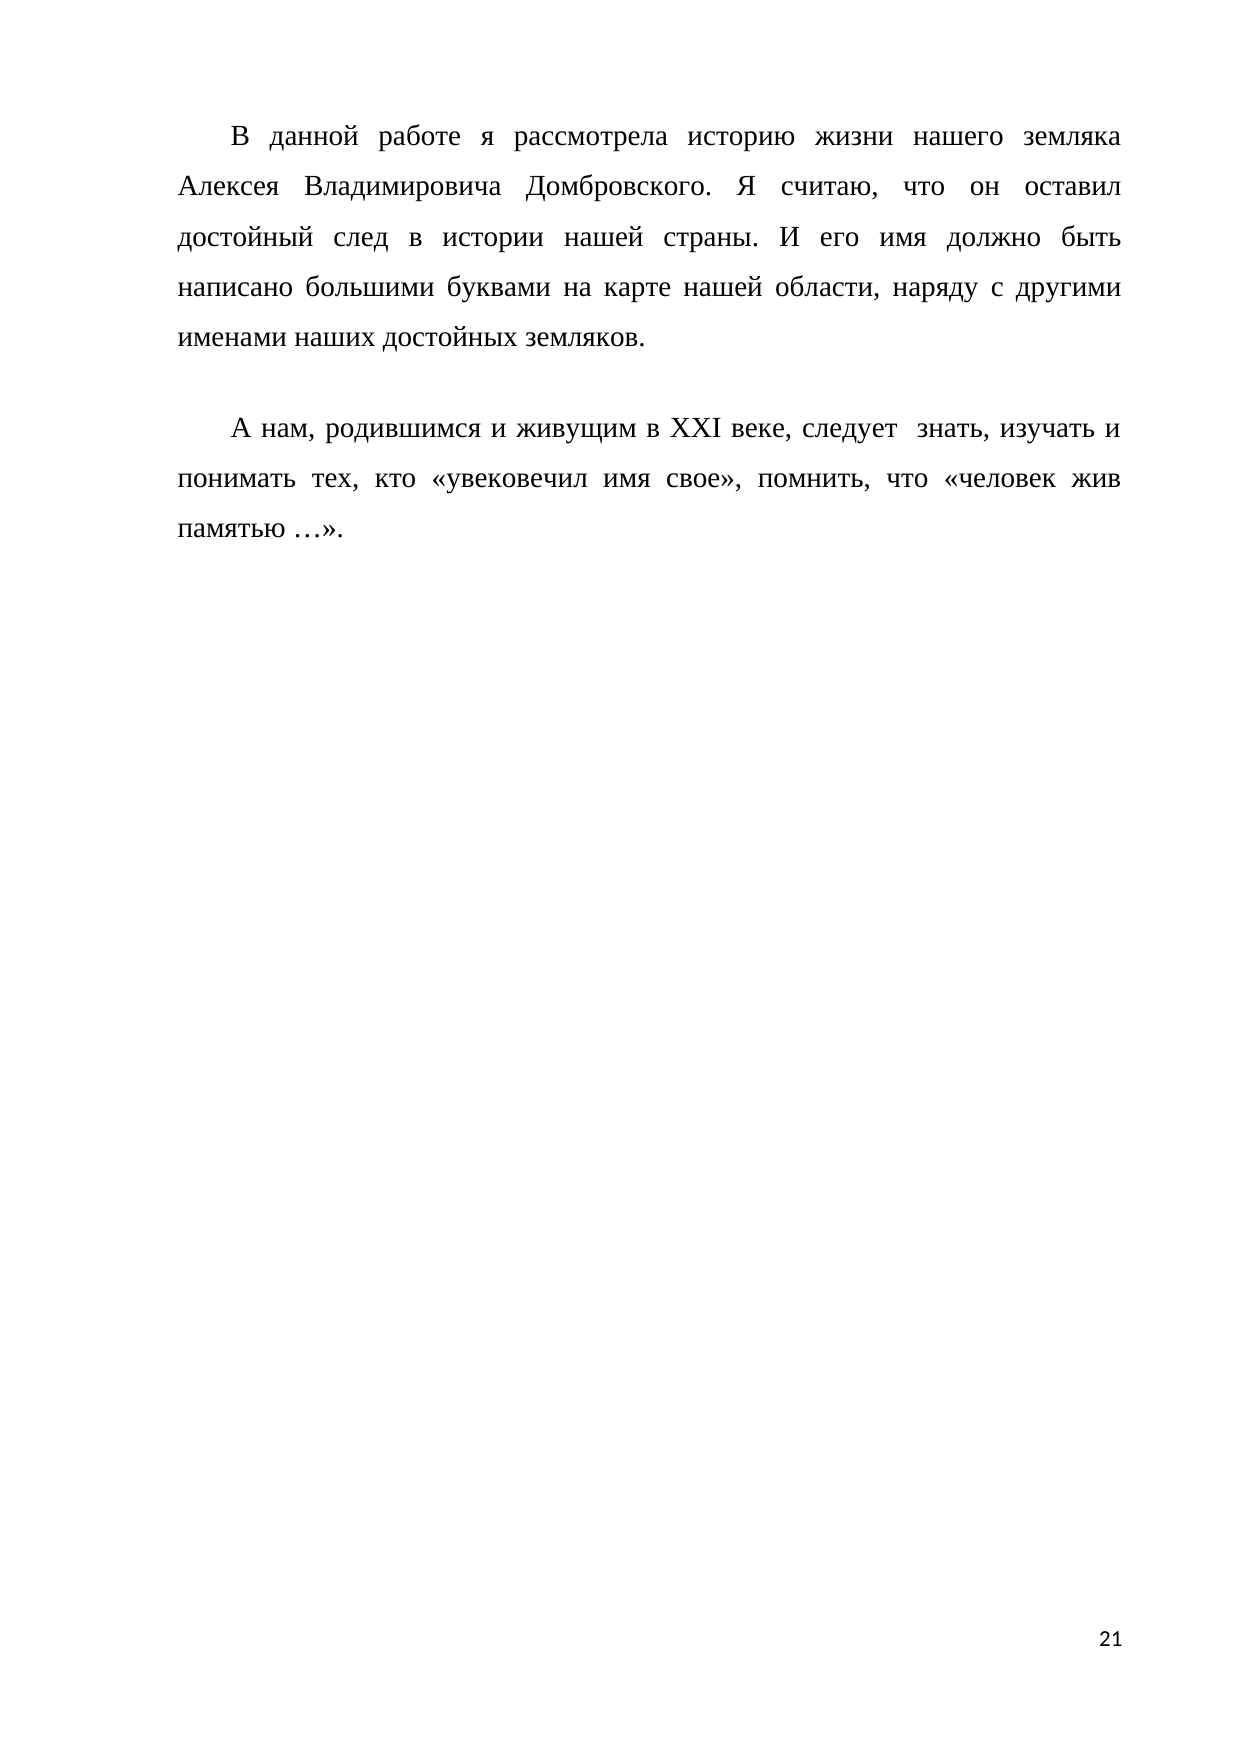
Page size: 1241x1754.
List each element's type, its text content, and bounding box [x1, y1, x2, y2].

text А нам, родившимся и живущим в XXI веке, следует знать, изучать и понимать тех, кто «увековечил имя свое», помнить, что «человек жив памятью …». [177, 410, 1122, 544]
text В данной работе я рассмотрела историю жизни нашего земляка Алексея Владимировича Домбровского. Я считаю, что он оставил достойный след в истории нашей страны. И его имя должно быть написано большими буквами на карте нашей области, наряду с другими именами наших достойных земляков. [177, 118, 1122, 353]
